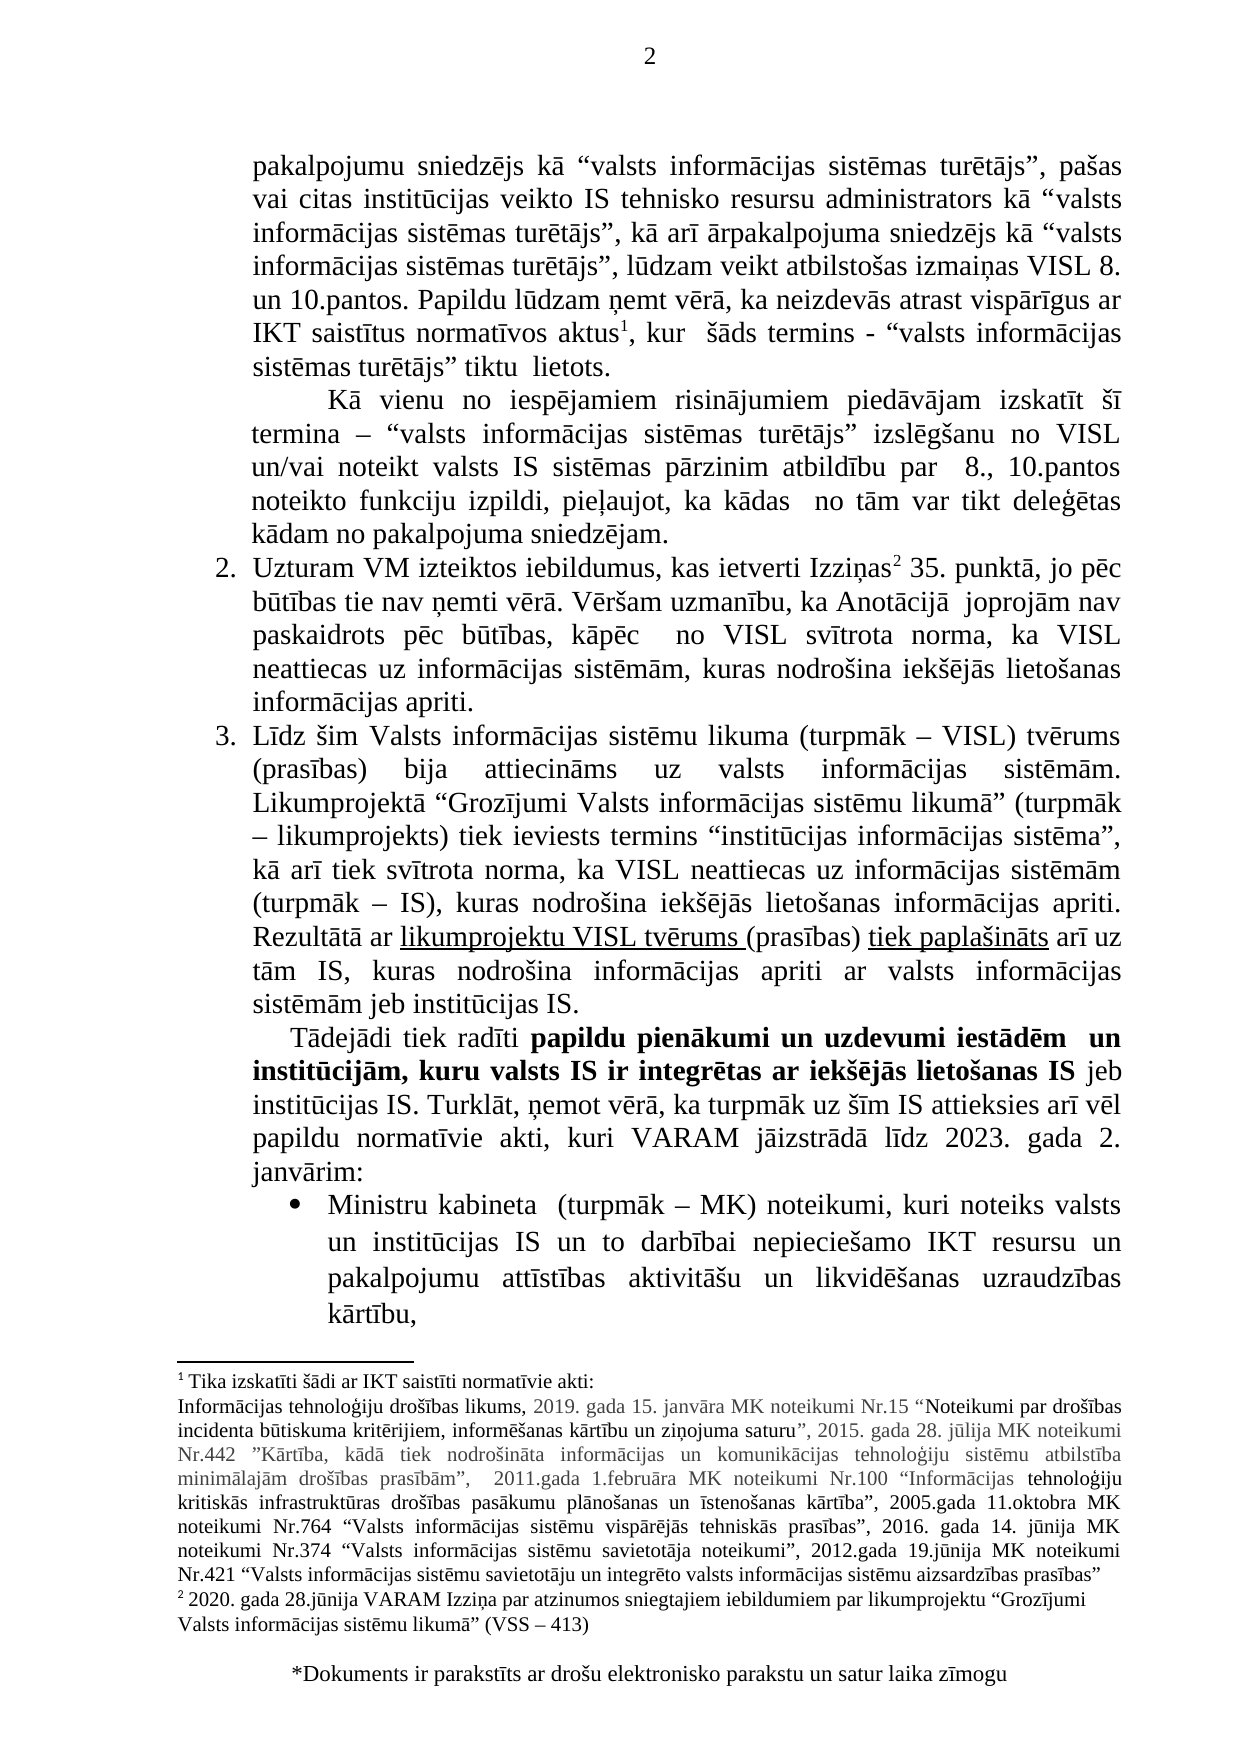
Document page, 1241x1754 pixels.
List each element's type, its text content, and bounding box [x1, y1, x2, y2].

text Kā vienu no iespējamiem risinājumiem piedāvājam izskatīt šī termina – “valsts informācijas sistēmas turētājs” izslēgšanu no VISL un/vai noteikt valsts IS sistēmas pārzinim atbildību par 8., 10.pantos noteikto funkciju izpildi, pieļaujot, ka kādas no tām var tikt deleģētas kādam no pakalpojuma sniedzējam. [251, 382, 1122, 550]
list Līdz šim Valsts informācijas sistēmu likuma (turpmāk – VISL) tvērums (prasības) bija attiecināms uz valsts informācijas sistēmām. Likumprojektā “Grozījumi Valsts informācijas sistēmu likumā” (turpmāk – likumprojekts) tiek ieviests termins “institūcijas informācijas sistēma”, kā arī tiek svītrota norma, ka VISL neattiecas uz informācijas sistēmām (turpmāk – IS), kuras nodrošina iekšējās lietošanas informācijas apriti. Rezultātā ar likumprojektu VISL tvērums (prasības) tiek paplašināts arī uz tām IS, kuras nodrošina informācijas apriti ar valsts informācijas sistēmām jeb institūcijas IS. [215, 718, 1122, 1020]
list Uzturam VM izteiktos iebildumus, kas ietverti Izziņas 35. punktā, jo pēc būtības tie nav ņemti vērā. Vēršam uzmanību, ka Anotācijā joprojām nav paskaidrots pēc būtības, kāpēc no VISL svītrota norma, ka VISL neattiecas uz informācijas sistēmām, kuras nodrošina iekšējās lietošanas informācijas apriti. [215, 550, 1122, 718]
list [215, 148, 1122, 382]
list Ministru kabineta (turpmāk – MK) noteikumi, kuri noteiks valsts un institūcijas IS un to darbībai nepieciešamo IKT resursu un pakalpojumu attīstības aktivitāšu un likvidēšanas uzraudzības kārtību, [290, 1187, 1122, 1329]
list Tādejādi tiek radīti papildu pienākumi un uzdevumi iestādēm un institūcijām, kuru valsts IS ir integrētas ar iekšējās lietošanas IS jeb institūcijas IS. Turklāt, ņemot vērā, ka turpmāk uz šīm IS attieksies arī vēl papildu normatīvie akti, kuri VARAM jāizstrādā līdz 2023. gada 2. janvārim: [252, 1020, 1122, 1187]
